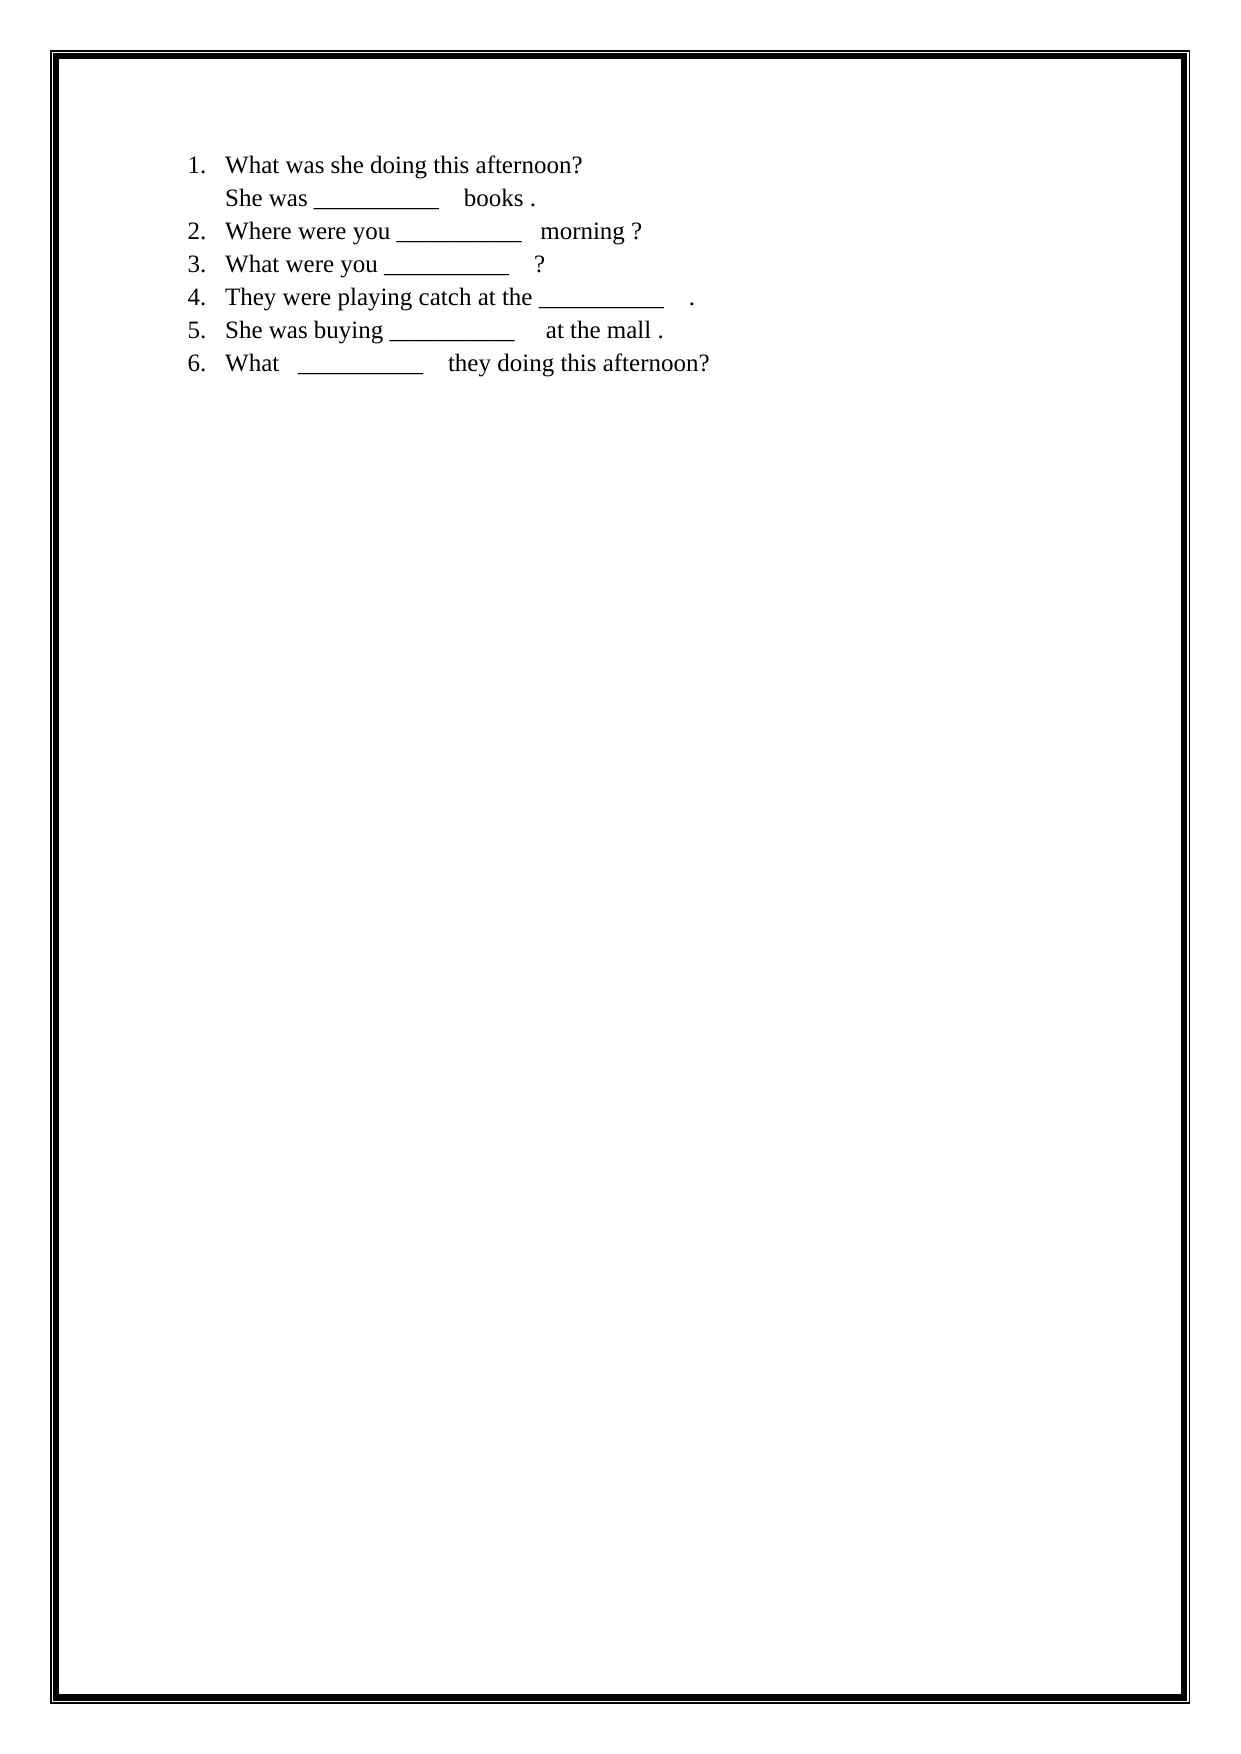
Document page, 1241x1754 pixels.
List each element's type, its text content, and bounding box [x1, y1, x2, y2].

list What __________ they doing this afternoon? [187, 348, 1090, 377]
list What was she doing this afternoon? [187, 150, 1090, 179]
list What were you __________ ? [187, 249, 1090, 278]
list They were playing catch at the __________ . [187, 282, 1090, 311]
list She was __________ books . [225, 183, 1090, 212]
list She was buying __________ at the mall . [187, 315, 1090, 344]
list Where were you __________ morning ? [187, 216, 1090, 245]
